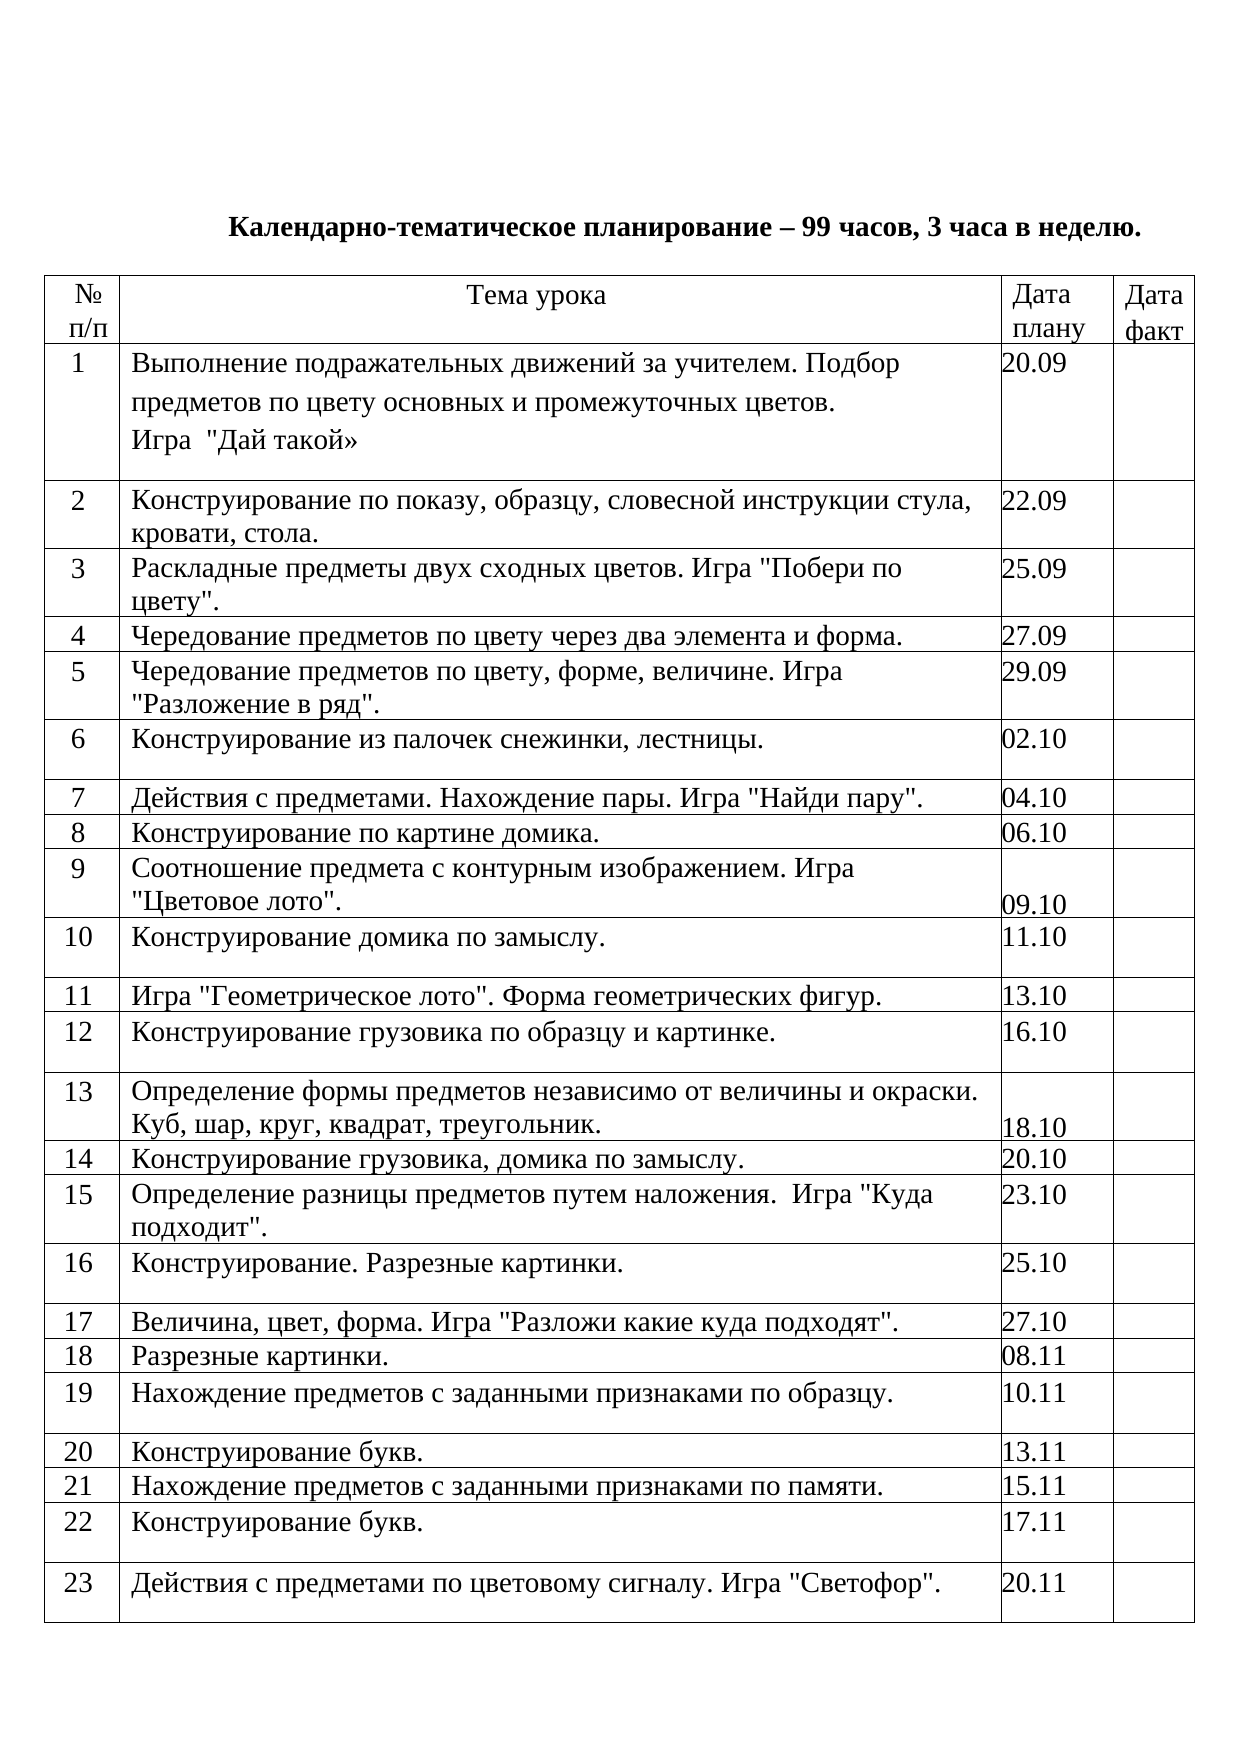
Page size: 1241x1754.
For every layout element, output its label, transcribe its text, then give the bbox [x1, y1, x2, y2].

table_cell [1114, 1339, 1194, 1372]
table_cell 5 [45, 652, 119, 719]
table_cell [1114, 1563, 1194, 1622]
table_cell Определение разницы предметов путем наложения. Игра "Куда подходит". [120, 1175, 1001, 1242]
table_cell 10.11 [1002, 1373, 1113, 1432]
table_cell Конструирование по картине домика. [120, 815, 1001, 848]
table_cell 20 [45, 1434, 119, 1467]
table_cell [1114, 1434, 1194, 1467]
table_cell 10 [45, 918, 119, 977]
table_cell 1 [45, 344, 119, 480]
table_cell 2 [45, 481, 119, 548]
table_cell Игра "Геометрическое лото". Форма геометрических фигур. [120, 978, 1001, 1011]
table_cell [1114, 1175, 1194, 1242]
table_cell 20.09 [1002, 344, 1113, 480]
table_cell Конструирование. Разрезные картинки. [120, 1244, 1001, 1303]
table_header Дата плану плану [1002, 276, 1113, 342]
table_cell Конструирование по показу, образцу, словесной инструкции стула, кровати, стола. [120, 481, 1001, 548]
table_cell 25.10 [1002, 1244, 1113, 1303]
table_cell 13.10 [1002, 978, 1113, 1011]
table_cell [1114, 1244, 1194, 1303]
table_cell Раскладные предметы двух сходных цветов. Игра "Побери по цвету". [120, 549, 1001, 616]
table_cell 17 [45, 1304, 119, 1337]
table_cell [1114, 1468, 1194, 1501]
table_cell Соотношение предмета с контурным изображением. Игра "Цветовое лото". [120, 849, 1001, 916]
table_cell [1114, 481, 1194, 548]
table_cell [1114, 1141, 1194, 1174]
table_cell 8 [45, 815, 119, 848]
table_cell [1114, 849, 1194, 916]
table_cell 13 [45, 1073, 119, 1140]
table_cell Конструирование букв. [120, 1434, 1001, 1467]
table_cell 16 [45, 1244, 119, 1303]
table_cell 15 [45, 1175, 119, 1242]
table_cell 6 [45, 720, 119, 779]
table_cell [1114, 617, 1194, 651]
table_cell 11.10 11.09 [1002, 918, 1113, 977]
table_cell [1114, 815, 1194, 848]
table_cell 4 [45, 617, 119, 651]
table_cell Величина, цвет, форма. Игра "Разложи какие куда подходят". [120, 1304, 1001, 1337]
table_cell Конструирование домика по замыслу. [120, 918, 1001, 977]
table_cell 23 [45, 1563, 119, 1622]
table_cell 09.10 09 [1002, 849, 1113, 916]
table_cell Выполнение подражательных движений за учителем. Подбор предметов по цвету основных и промежуточных цветов. Игра "Дай такой» [120, 344, 1001, 480]
table_cell Конструирование из палочек снежинки, лестницы. [120, 720, 1001, 779]
table_cell Чередование предметов по цвету, форме, величине. Игра "Разложение в ряд". [120, 652, 1001, 719]
table_cell 23.10 [1002, 1175, 1113, 1242]
table_cell Нахождение предметов с заданными признаками по памяти. [120, 1468, 1001, 1501]
table_cell 04.10 04.10 [1002, 780, 1113, 814]
table_cell 25.09 [1002, 549, 1113, 616]
table_cell 18.10 [1002, 1073, 1113, 1140]
table_cell 9 [45, 849, 119, 916]
table_cell [1114, 1073, 1194, 1140]
table_cell [1114, 549, 1194, 616]
table_cell Действия с предметами. Нахождение пары. Игра "Найди пару". [120, 780, 1001, 814]
table_cell 20.10 [1002, 1141, 1113, 1174]
table_cell 7 [45, 780, 119, 814]
table_cell 19 [45, 1373, 119, 1432]
table_cell Нахождение предметов с заданными признаками по образцу. [120, 1373, 1001, 1432]
table_cell [1114, 1373, 1194, 1432]
table_cell Чередование предметов по цвету через два элемента и форма. [120, 617, 1001, 651]
table_cell 27.10 [1002, 1304, 1113, 1337]
table_cell 12 [45, 1012, 119, 1072]
table_cell 3 [45, 549, 119, 616]
table_cell Конструирование букв. [120, 1503, 1001, 1562]
table_cell Действия с предметами по цветовому сигналу. Игра "Светофор". [120, 1563, 1001, 1622]
table_cell 14 [45, 1141, 119, 1174]
table_cell [1114, 1304, 1194, 1337]
table_cell 29.09 [1002, 652, 1113, 719]
table_cell [1114, 720, 1194, 779]
table_header Тема урока [120, 276, 1001, 342]
table_header Дата факт [1114, 276, 1194, 342]
table_cell 02.10 [1002, 720, 1113, 779]
table_cell 08.11 [1002, 1339, 1113, 1372]
table_cell 20.11 [1002, 1563, 1113, 1622]
table_cell 18 [45, 1339, 119, 1372]
table_cell 13.11 [1002, 1434, 1113, 1467]
table_cell [1114, 780, 1194, 814]
table_cell 11 [45, 978, 119, 1011]
table_cell [1114, 344, 1194, 480]
table_cell 17.11 [1002, 1503, 1113, 1562]
table_header № п/п [45, 276, 119, 342]
text Календарно-тематическое планирование – 99 часов, 3 часа в неделю. [228, 209, 1198, 242]
table_cell [1114, 978, 1194, 1011]
table_cell 22.09 [1002, 481, 1113, 548]
table_cell 27.09 [1002, 617, 1113, 651]
table_cell [1114, 652, 1194, 719]
table_cell Конструирование грузовика по образцу и картинке. [120, 1012, 1001, 1072]
table_cell [1114, 918, 1194, 977]
table_cell [1114, 1012, 1194, 1072]
table_cell 16.10 [1002, 1012, 1113, 1072]
table_cell [1114, 1503, 1194, 1562]
table_cell Определение формы предметов независимо от величины и окраски. Куб, шар, круг, квадрат, треугольник. [120, 1073, 1001, 1140]
table_cell 15.11 [1002, 1468, 1113, 1501]
table_cell 21 [45, 1468, 119, 1501]
table_cell 06.10 [1002, 815, 1113, 848]
table_cell Разрезные картинки. [120, 1339, 1001, 1372]
table_cell 22 [45, 1503, 119, 1562]
table_cell Конструирование грузовика, домика по замыслу. [120, 1141, 1001, 1174]
